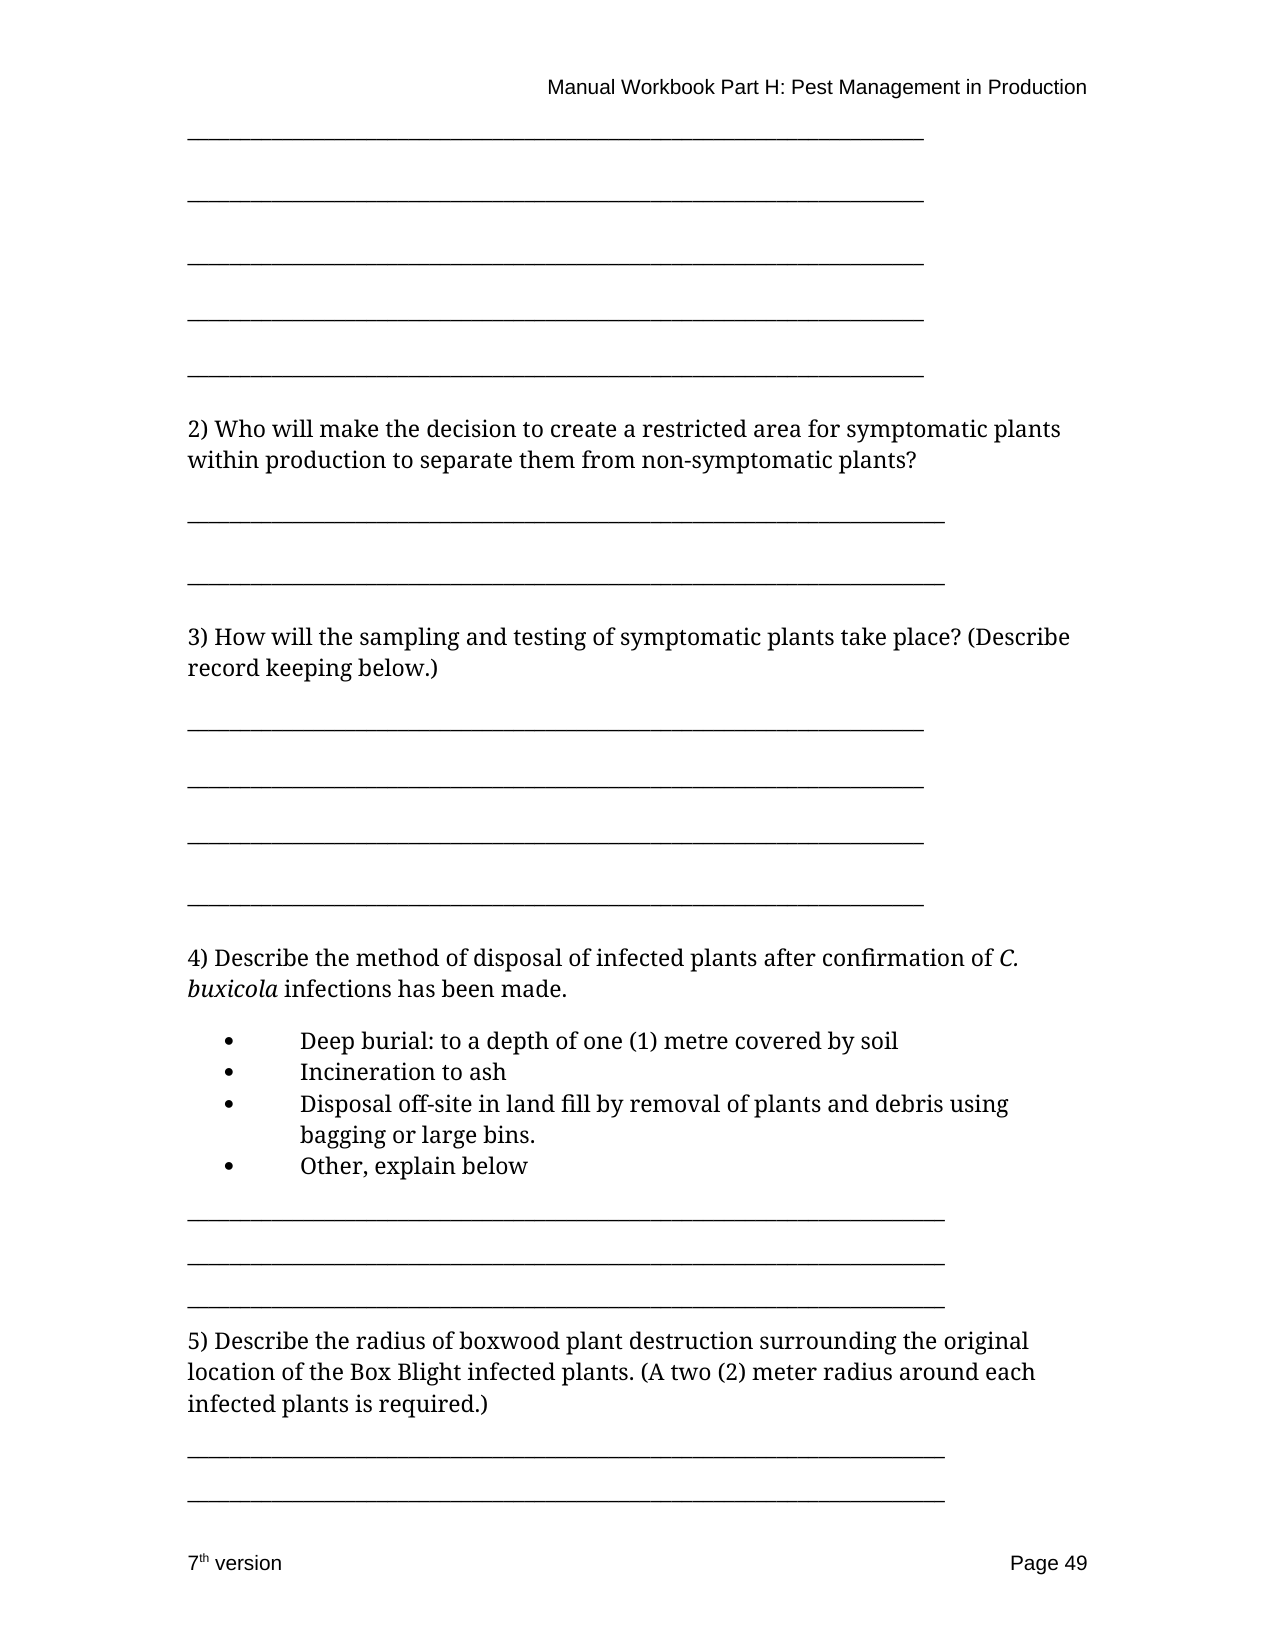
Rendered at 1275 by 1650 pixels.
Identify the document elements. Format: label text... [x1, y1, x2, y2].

text ______________________________________________________________________ [187, 350, 1087, 381]
list Deep burial: to a depth of one (1) metre covered by soil [225, 1025, 1087, 1056]
text ______________________________________________________________________ [187, 704, 1087, 735]
text 3) How will the sampling and testing of symptomatic plants take place? (Describe record keeping below.) [187, 621, 1087, 683]
list Disposal off-site in land fill by removal of plants and debris using bagging or large bins. [225, 1087, 1087, 1150]
text 5) Describe the radius of boxwood plant destruction surrounding the original location of the Box Blight infected plants. (A two (2) meter radius around each infected plants is required.) [187, 1325, 1087, 1419]
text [187, 1475, 1087, 1506]
text ________________________________________________________________________ [187, 1237, 1087, 1269]
text ________________________________________________________________________ [187, 558, 1087, 589]
text ________________________________________________________________________ [187, 496, 1087, 527]
text ______________________________________________________________________ [187, 760, 1087, 792]
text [187, 1431, 1087, 1462]
text ________________________________________________________________________ [187, 1281, 1087, 1312]
text 4) Describe the method of disposal of infected plants after confirmation of C. buxicola infections has been made. [187, 942, 1087, 1004]
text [187, 175, 1087, 206]
text ______________________________________________________________________ [187, 817, 1087, 848]
list Incineration to ash [225, 1056, 1087, 1087]
list Other, explain below [225, 1150, 1087, 1181]
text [187, 112, 1087, 144]
text ______________________________________________________________________ [187, 879, 1087, 910]
text 2) Who will make the decision to create a restricted area for symptomatic plants within production to separate them from non-symptomatic plants? [187, 412, 1087, 475]
text ________________________________________________________________________ [187, 1194, 1087, 1225]
text ______________________________________________________________________ [187, 294, 1087, 325]
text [187, 237, 1087, 269]
